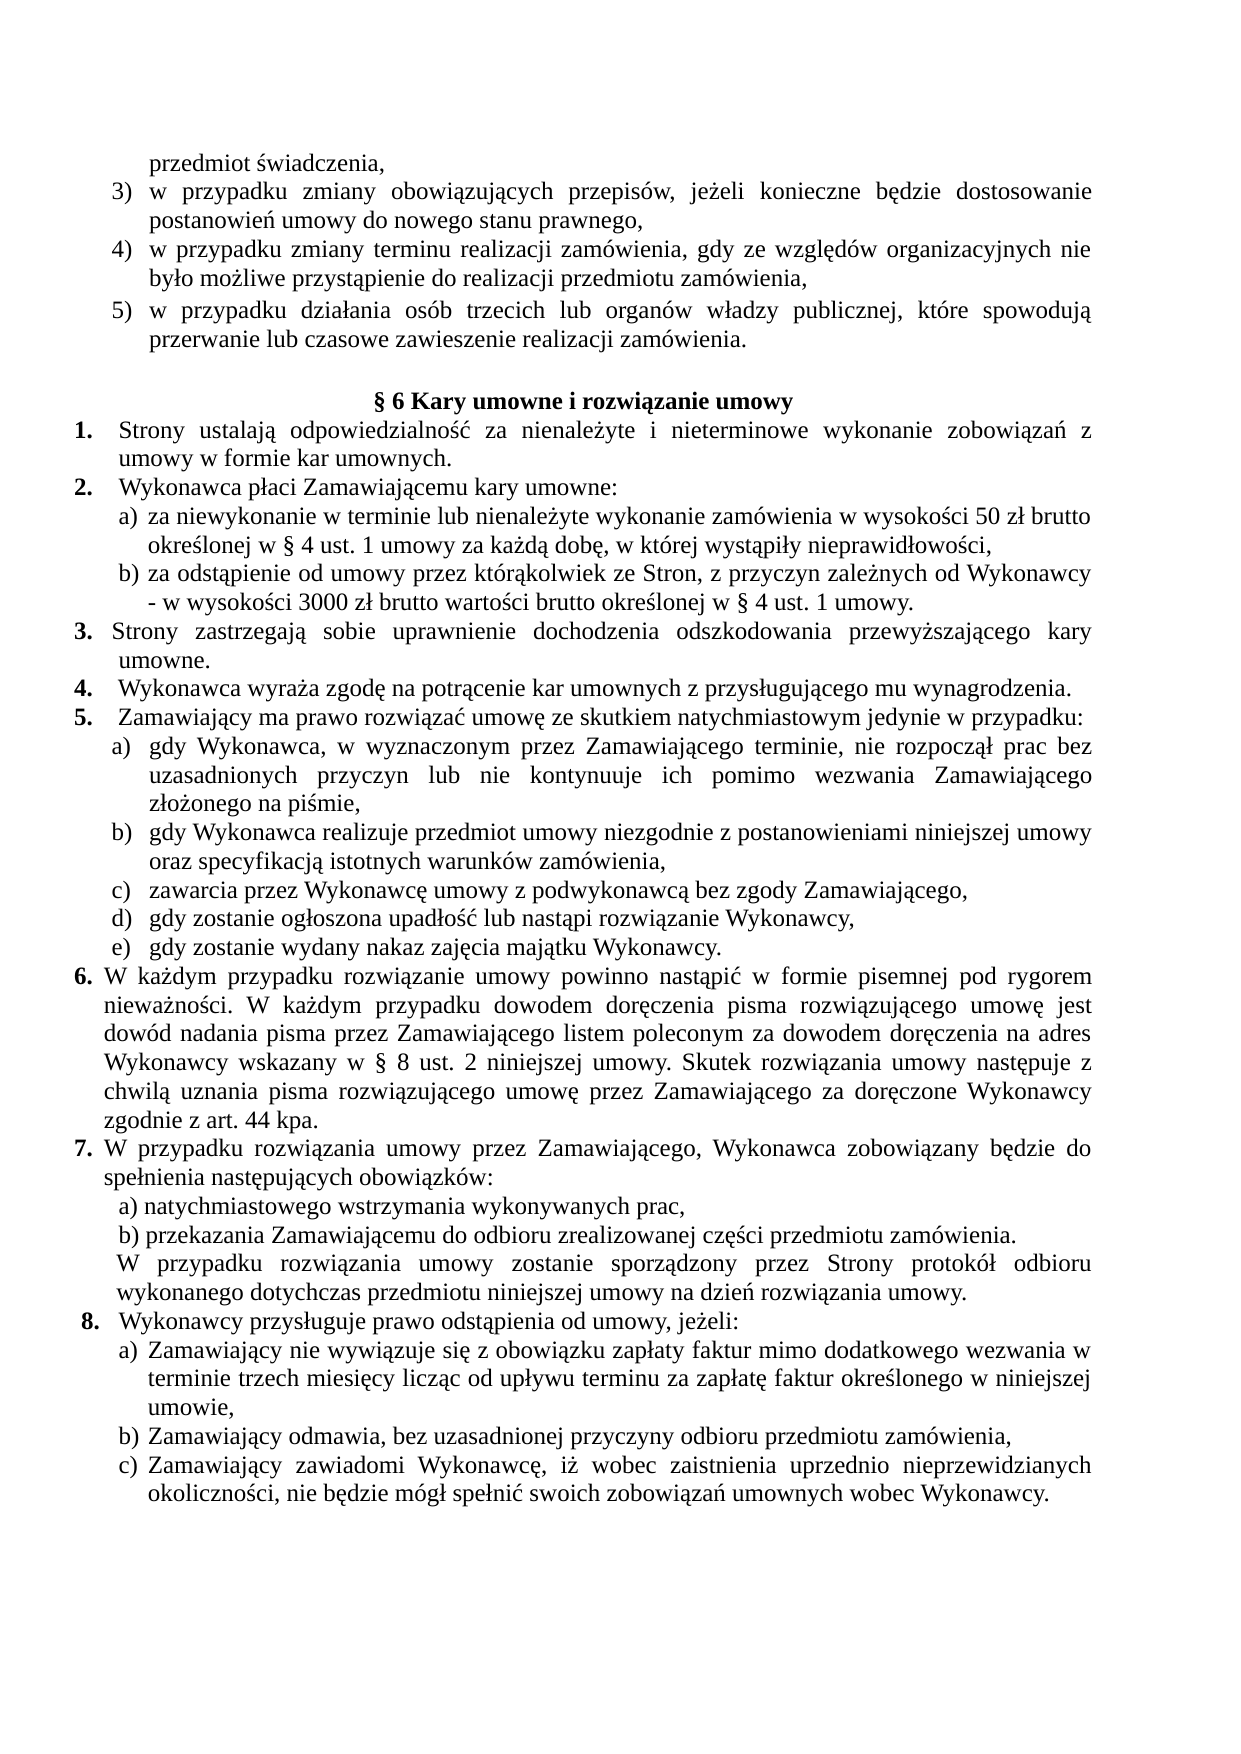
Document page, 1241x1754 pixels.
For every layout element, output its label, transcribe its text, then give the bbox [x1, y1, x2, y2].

list za odstąpienie od umowy przez którąkolwiek ze Stron, z przyczyn zależnych od Wykonawcy - w wysokości 3000 zł brutto wartości brutto określonej w § 4 ust. 1 umowy. [118, 558, 1093, 616]
list gdy Wykonawca, w wyznaczonym przez Zamawiającego terminie, nie rozpoczął prac bez uzasadnionych przyczyn lub nie kontynuuje ich pomimo wezwania Zamawiającego złożonego na piśmie, [111, 731, 1093, 817]
list Wykonawca płaci Zamawiającemu kary umowne: [74, 472, 1093, 501]
list Zamawiający odmawia, bez uzasadnionej przyczyny odbioru przedmiotu zamówienia, [118, 1421, 1093, 1450]
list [111, 148, 1093, 176]
list Zamawiający nie wywiązuje się z obowiązku zapłaty faktur mimo dodatkowego wezwania w terminie trzech miesięcy licząc od upływu terminu za zapłatę faktur określonego w niniejszej umowie, [118, 1335, 1093, 1421]
list Zamawiający ma prawo rozwiązać umowę ze skutkiem natychmiastowym jedynie w przypadku: [74, 702, 1093, 731]
text b) przekazania Zamawiającemu do odbioru zrealizowanej części przedmiotu zamówienia. [116, 1220, 1093, 1248]
text W przypadku rozwiązania umowy zostanie sporządzony przez Strony protokół odbioru wykonanego dotychczas przedmiotu niniejszej umowy na dzień rozwiązania umowy. [116, 1248, 1093, 1306]
list zawarcia przez Wykonawcę umowy z podwykonawcą bez zgody Zamawiającego, [111, 875, 1093, 903]
list Wykonawca wyraża zgodę na potrącenie kar umownych z przysługującego mu wynagrodzenia. [74, 673, 1093, 702]
list W przypadku rozwiązania umowy przez Zamawiającego, Wykonawca zobowiązany będzie do spełnienia następujących obowiązków: [74, 1133, 1093, 1191]
list za niewykonanie w terminie lub nienależyte wykonanie zamówienia w wysokości 50 zł brutto określonej w § 4 ust. 1 umowy za każdą dobę, w której wystąpiły nieprawidłowości, [118, 501, 1093, 558]
list w przypadku zmiany obowiązujących przepisów, jeżeli konieczne będzie dostosowanie postanowień umowy do nowego stanu prawnego, [111, 176, 1093, 234]
list Strony ustalają odpowiedzialność za nienależyte i nieterminowe wykonanie zobowiązań z umowy w formie kar umownych. [74, 415, 1093, 472]
text § 6 Kary umowne i rozwiązanie umowy [74, 386, 1093, 415]
list w przypadku zmiany terminu realizacji zamówienia, gdy ze względów organizacyjnych nie było możliwe przystąpienie do realizacji przedmiotu zamówienia, [111, 234, 1093, 291]
list Wykonawcy przysługuje prawo odstąpienia od umowy, jeżeli: [81, 1306, 1093, 1335]
list gdy zostanie ogłoszona upadłość lub nastąpi rozwiązanie Wykonawcy, [111, 903, 1093, 932]
list gdy zostanie wydany nakaz zajęcia majątku Wykonawcy. [111, 932, 1093, 961]
list Zamawiający zawiadomi Wykonawcę, iż wobec zaistnienia uprzednio nieprzewidzianych okoliczności, nie będzie mógł spełnić swoich zobowiązań umownych wobec Wykonawcy. [118, 1450, 1093, 1507]
list W każdym przypadku rozwiązanie umowy powinno nastąpić w formie pisemnej pod rygorem nieważności. W każdym przypadku dowodem doręczenia pisma rozwiązującego umowę jest dowód nadania pisma przez Zamawiającego listem poleconym za dowodem doręczenia na adres Wykonawcy wskazany w § 8 ust. 2 niniejszej umowy. Skutek rozwiązania umowy następuje z chwilą uznania pisma rozwiązującego umowę przez Zamawiającego za doręczone Wykonawcy zgodnie z art. 44 kpa. [74, 961, 1093, 1133]
list gdy Wykonawca realizuje przedmiot umowy niezgodnie z postanowieniami niniejszej umowy oraz specyfikacją istotnych warunków zamówienia, [111, 817, 1093, 875]
text a) natychmiastowego wstrzymania wykonywanych prac, [116, 1191, 1093, 1220]
list w przypadku działania osób trzecich lub organów władzy publicznej, które spowodują przerwanie lub czasowe zawieszenie realizacji zamówienia. [111, 296, 1093, 353]
list Strony zastrzegają sobie uprawnienie dochodzenia odszkodowania przewyższającego kary umowne. [74, 616, 1093, 673]
